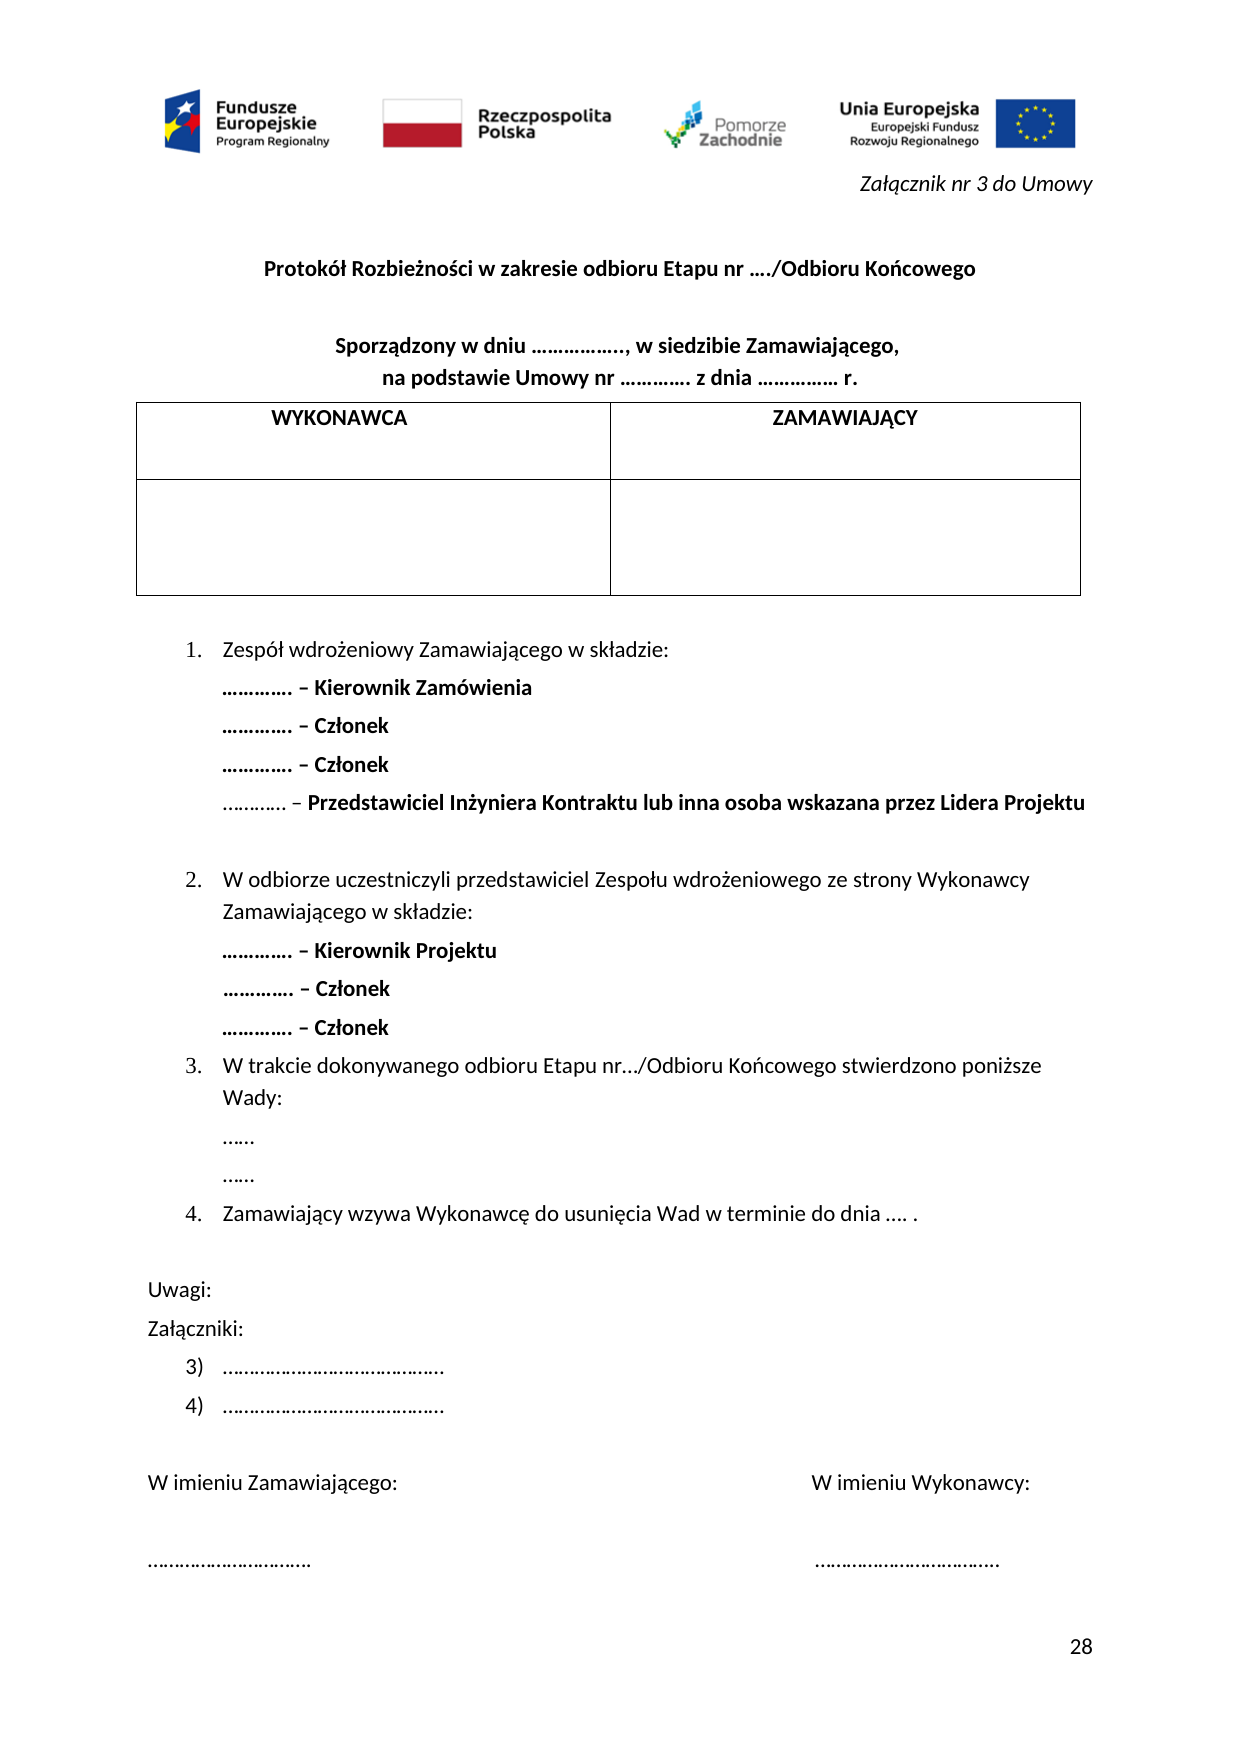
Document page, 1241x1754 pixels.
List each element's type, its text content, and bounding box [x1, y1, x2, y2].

text …………………………. …………………………….. [148, 1545, 1093, 1573]
text Sporządzony w dniu …………….., w siedzibie Zamawiającego, na podstawie Umowy nr …………. z dnia …………… r. [148, 331, 1093, 391]
list …………………………………… [185, 1391, 1093, 1419]
table_header ZAMAWIAJĄCY [611, 403, 1080, 479]
list Zespół wdrożeniowy Zamawiającego w składzie: [185, 635, 1093, 663]
list …… [223, 1160, 1093, 1188]
text …………. – Członek [221, 750, 1093, 778]
list …………. – Członek [223, 974, 1093, 1002]
list …… [223, 1122, 1093, 1150]
text …………. – Członek [148, 1013, 1093, 1041]
picture [147, 73, 1093, 169]
text Uwagi: [148, 1276, 1093, 1304]
list Zamawiający wzywa Wykonawcę do usunięcia Wad w terminie do dnia …. . [185, 1199, 1093, 1227]
table_header WYKONAWCA [137, 403, 610, 479]
text Załącznik nr 3 do Umowy [148, 169, 1093, 197]
table_cell [611, 480, 1080, 595]
list W odbiorze uczestniczyli przedstawiciel Zespołu wdrożeniowego ze strony Wykonawcy Zamawiającego w składzie: [185, 865, 1093, 926]
text Załączniki: [148, 1314, 1093, 1342]
list W trakcie dokonywanego odbioru Etapu nr…/Odbioru Końcowego stwierdzono poniższe Wady: [185, 1051, 1093, 1111]
text ………… – Przedstawiciel Inżyniera Kontraktu lub inna osoba wskazana przez Lidera Projektu [223, 788, 1093, 816]
text W imieniu Zamawiającego: W imieniu Wykonawcy: [148, 1468, 1093, 1496]
text …………. – Kierownik Zamówienia [221, 673, 1093, 701]
list …………………………………… [185, 1352, 1093, 1381]
text …………. – Kierownik Projektu [221, 936, 1093, 964]
text Protokół Rozbieżności w zakresie odbioru Etapu nr …./Odbioru Końcowego [148, 254, 1093, 282]
text …………. – Członek [221, 712, 1093, 739]
table_cell [137, 480, 610, 595]
